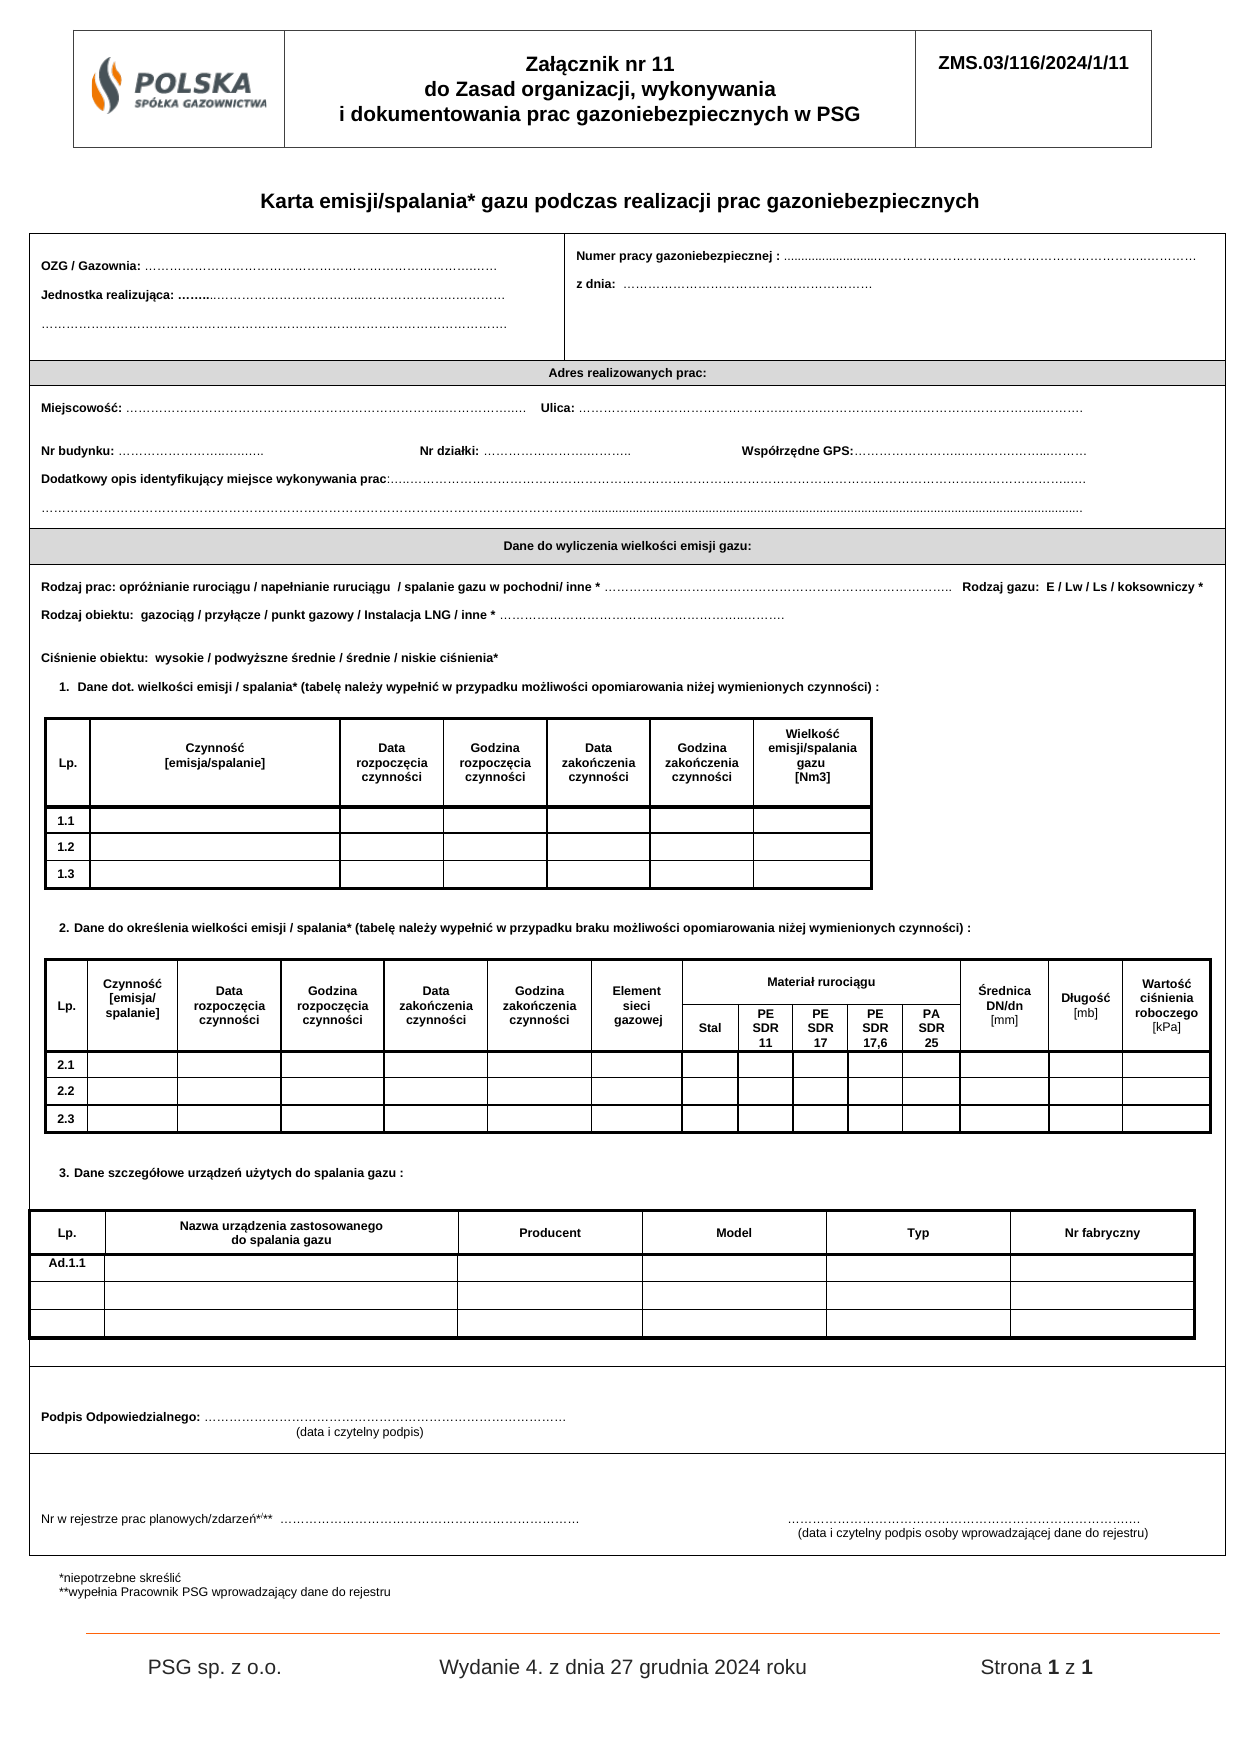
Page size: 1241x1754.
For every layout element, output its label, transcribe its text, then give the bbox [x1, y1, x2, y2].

table_cell Miejscowość: …………………………………………………………………..……………..… Ulica: ………………………………………….……….……………………………………………..………. Nr budynku: ……………………..…..….. Nr działki: …………………….……….. Współrzędne GPS:……………………..………….……...……… Dodatkowy opis identyfikujący miejsce wykonywania prac:…..……………………………………………………………………………………………………………………….…………………..…. …………………………………………………………………………………………………………………….............................................................................................................................................. [30, 386, 1225, 528]
text Karta emisji/spalania* gazu podczas realizacji prac gazoniebezpiecznych [148, 189, 1093, 214]
table_cell Nr w rejestrze prac planowych/zdarzeń*/** ……………………………………………………………… ……………………………………………………………………….… (data i czytelny podpis osoby wprowadzającej dane do rejestru) [30, 1454, 1225, 1555]
table_cell Podpis Odpowiedzialnego: …………………………………………………………………………… (data i czytelny podpis) [30, 1367, 1225, 1453]
table_header OZG / Gazownia: …………………………………………………………………….…… Jednostka realizująca: ……....……………………………...………………….………… …………………………………………………………………………………………………. [30, 234, 564, 359]
table_cell Rodzaj prac: opróżnianie rurociągu / napełnianie ruruciągu / spalanie gazu w pochodni/ inne * ……………………………………………………….……………….. Rodzaj gazu: E / Lw / Ls / koksowniczy * Rodzaj obiektu: gazociąg / przyłącze / punkt gazowy / Instalacja LNG / inne * …………………………………………………..………. Ciśnienie obiektu: wysokie / podwyższne średnie / średnie / niskie ciśnienia* Dane dot. wielkości emisji / spalania* (tabelę należy wypełnić w przypadku możliwości opomiarowania niżej wymienionych czynności) : Dane do określenia wielkości emisji / spalania* (tabelę należy wypełnić w przypadku braku możliwości opomiarowania niżej wymienionych czynności) : Dane szczegółowe urządzeń użytych do spalania gazu : [30, 565, 1225, 1366]
table_cell Dane do wyliczenia wielkości emisji gazu: [30, 529, 1225, 564]
text **wypełnia Pracownik PSG wprowadzający dane do rejestru [59, 1585, 1093, 1599]
picture [91, 57, 267, 114]
table_header Numer pracy gazoniebezpiecznej : ...........................………………………………………………………..………… z dnia: …………………………………………………… [565, 234, 1225, 359]
text *niepotrzebne skreślić [59, 1570, 1093, 1585]
table_cell Adres realizowanych prac: [30, 361, 1225, 385]
